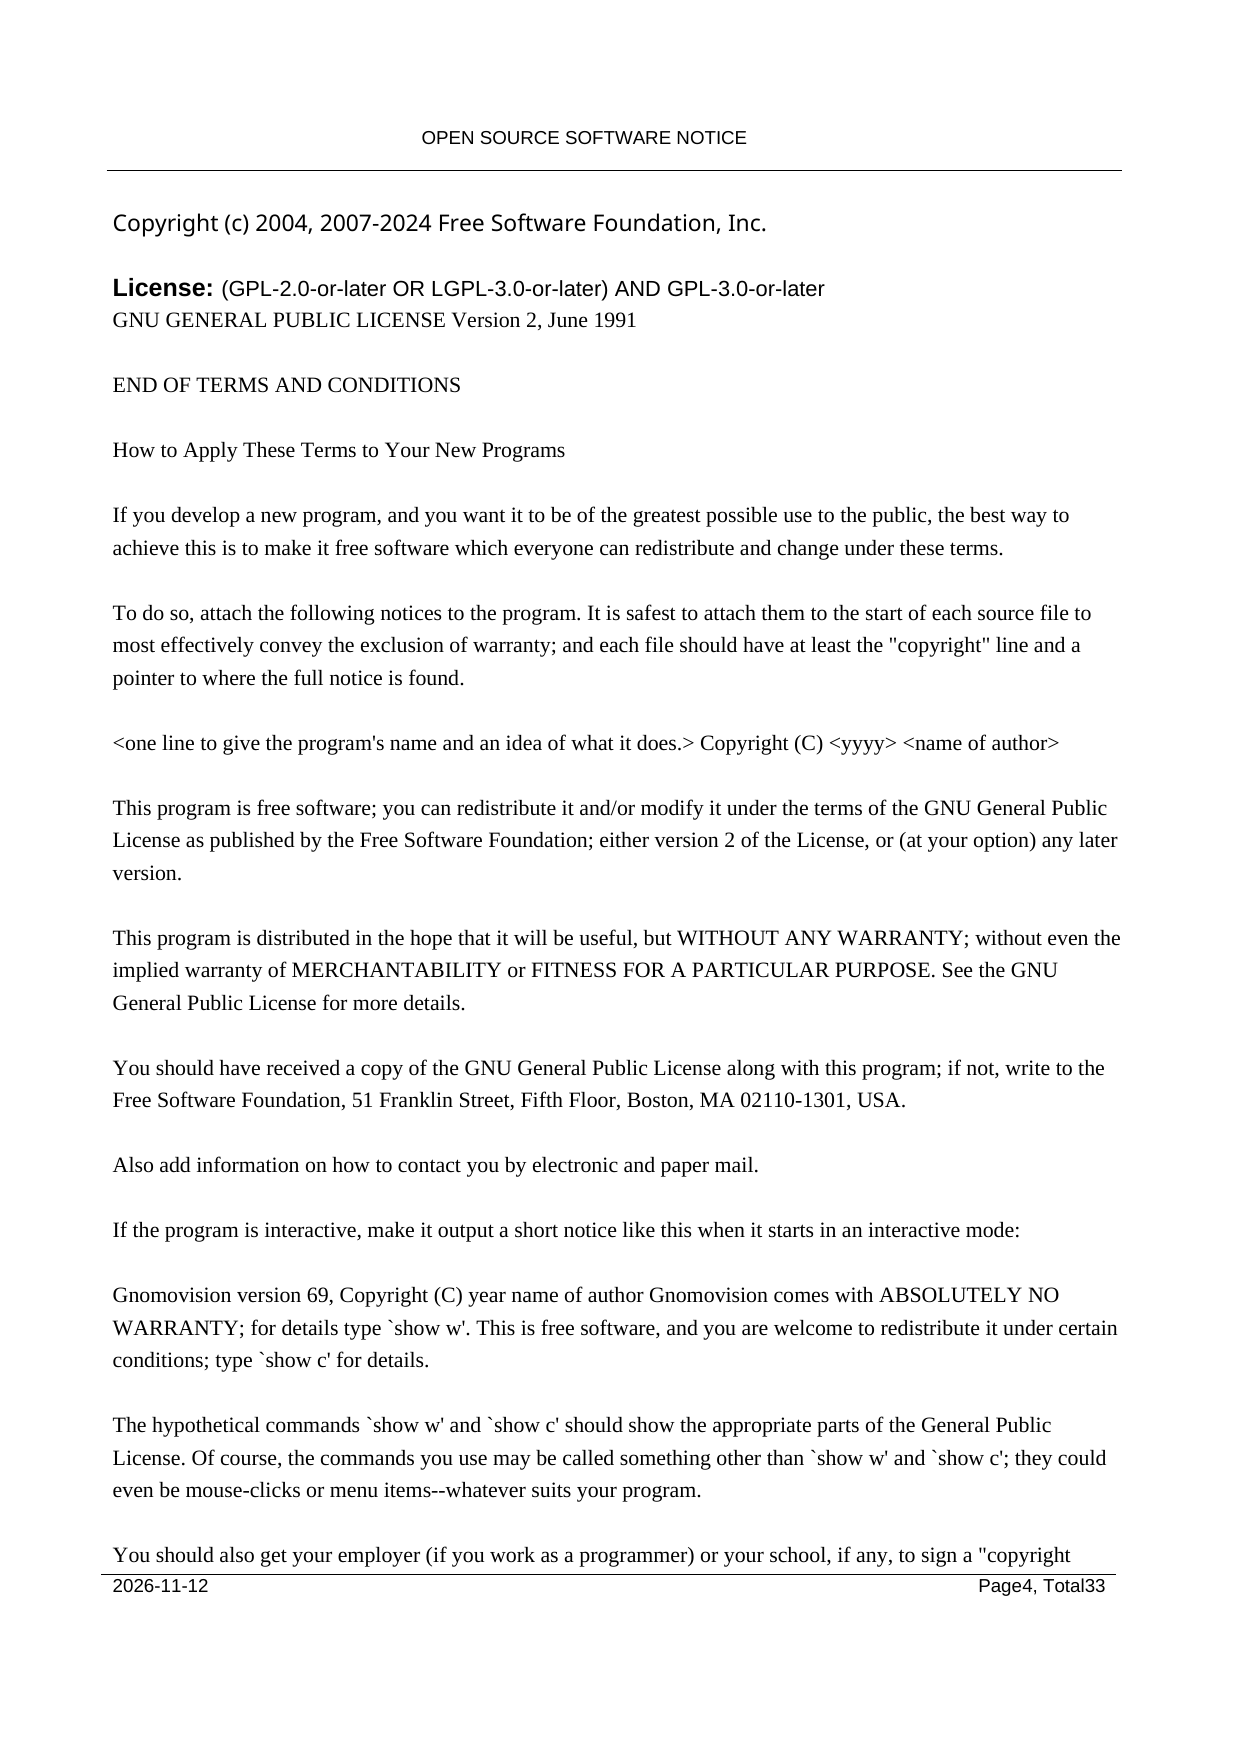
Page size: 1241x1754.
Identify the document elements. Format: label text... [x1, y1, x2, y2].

text License: (GPL-2.0-or-later OR LGPL-3.0-or-later) AND GPL-3.0-or-later [112, 271, 1128, 304]
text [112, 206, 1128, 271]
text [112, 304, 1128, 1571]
